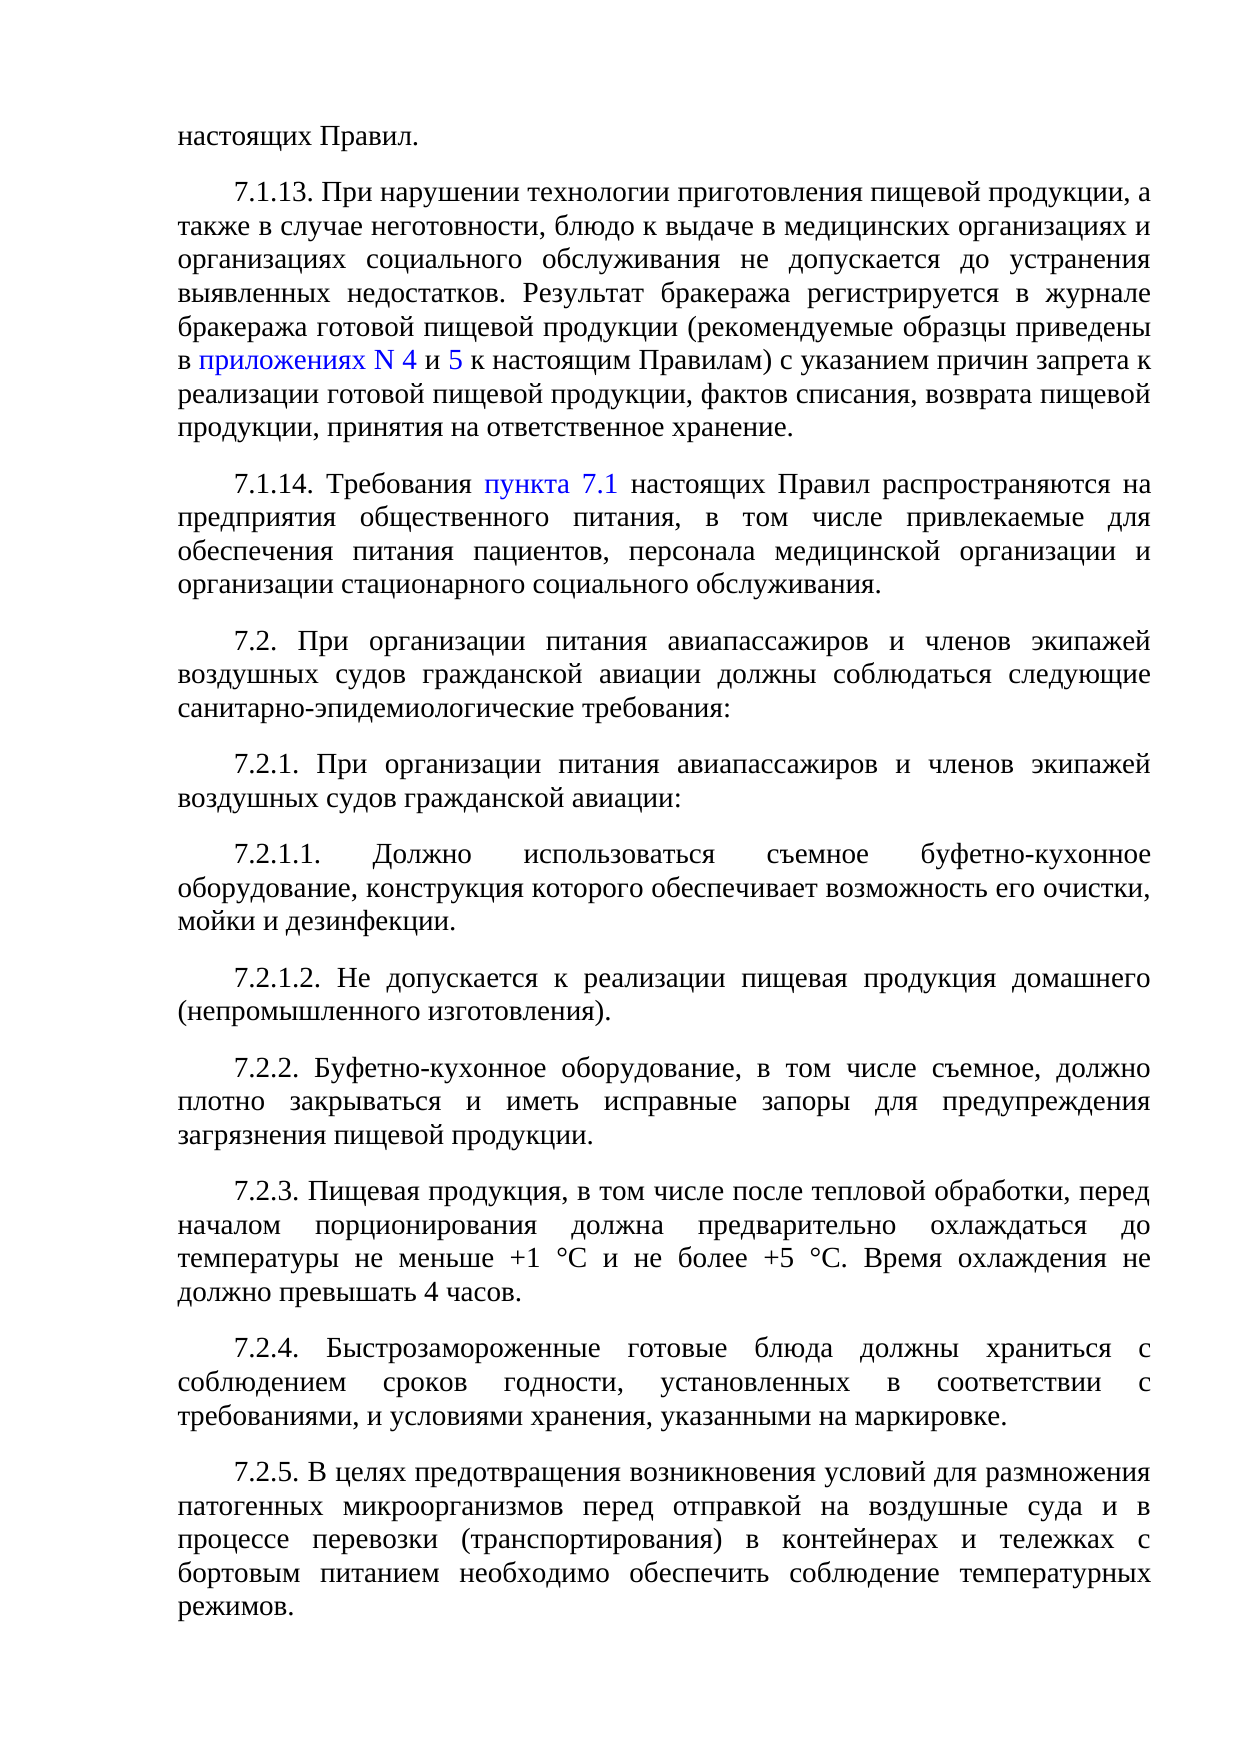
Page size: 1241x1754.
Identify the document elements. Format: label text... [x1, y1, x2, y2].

text 7.2.1.1. Должно использоваться съемное буфетно-кухонное оборудование, конструкция которого обеспечивает возможность его очистки, мойки и дезинфекции. [177, 836, 1152, 937]
text 7.2.1.2. Не допускается к реализации пищевая продукция домашнего (непромышленного изготовления). [177, 960, 1152, 1027]
text 7.2. При организации питания авиапассажиров и членов экипажей воздушных судов гражданской авиации должны соблюдаться следующие санитарно-эпидемиологические требования: [177, 623, 1152, 723]
text 7.2.4. Быстрозамороженные готовые блюда должны храниться с соблюдением сроков годности, установленных в соответствии с требованиями, и условиями хранения, указанными на маркировке. [177, 1331, 1152, 1431]
text 7.2.5. В целях предотвращения возникновения условий для размножения патогенных микроорганизмов перед отправкой на воздушные суда и в процессе перевозки (транспортирования) в контейнерах и тележках с бортовым питанием необходимо обеспечить соблюдение температурных режимов. [177, 1454, 1152, 1622]
text 7.2.3. Пищевая продукция, в том числе после тепловой обработки, перед началом порционирования должна предварительно охлаждаться до температуры не меньше +1 °C и не более +5 °C. Время охлаждения не должно превышать 4 часов. [177, 1173, 1152, 1308]
text 7.2.2. Буфетно-кухонное оборудование, в том числе съемное, должно плотно закрываться и иметь исправные запоры для предупреждения загрязнения пищевой продукции. [177, 1050, 1152, 1151]
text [177, 118, 1152, 152]
text 7.1.13. При нарушении технологии приготовления пищевой продукции, а также в случае неготовности, блюдо к выдаче в медицинских организациях и организациях социального обслуживания не допускается до устранения выявленных недостатков. Результат бракеража регистрируется в журнале бракеража готовой пищевой продукции (рекомендуемые образцы приведены в приложениях N 4 и 5 к настоящим Правилам) с указанием причин запрета к реализации готовой пищевой продукции, фактов списания, возврата пищевой продукции, принятия на ответственное хранение. [177, 174, 1152, 443]
text 7.2.1. При организации питания авиапассажиров и членов экипажей воздушных судов гражданской авиации: [177, 746, 1152, 813]
text 7.1.14. Требования пункта 7.1 настоящих Правил распространяются на предприятия общественного питания, в том числе привлекаемые для обеспечения питания пациентов, персонала медицинской организации и организации стационарного социального обслуживания. [177, 466, 1152, 600]
